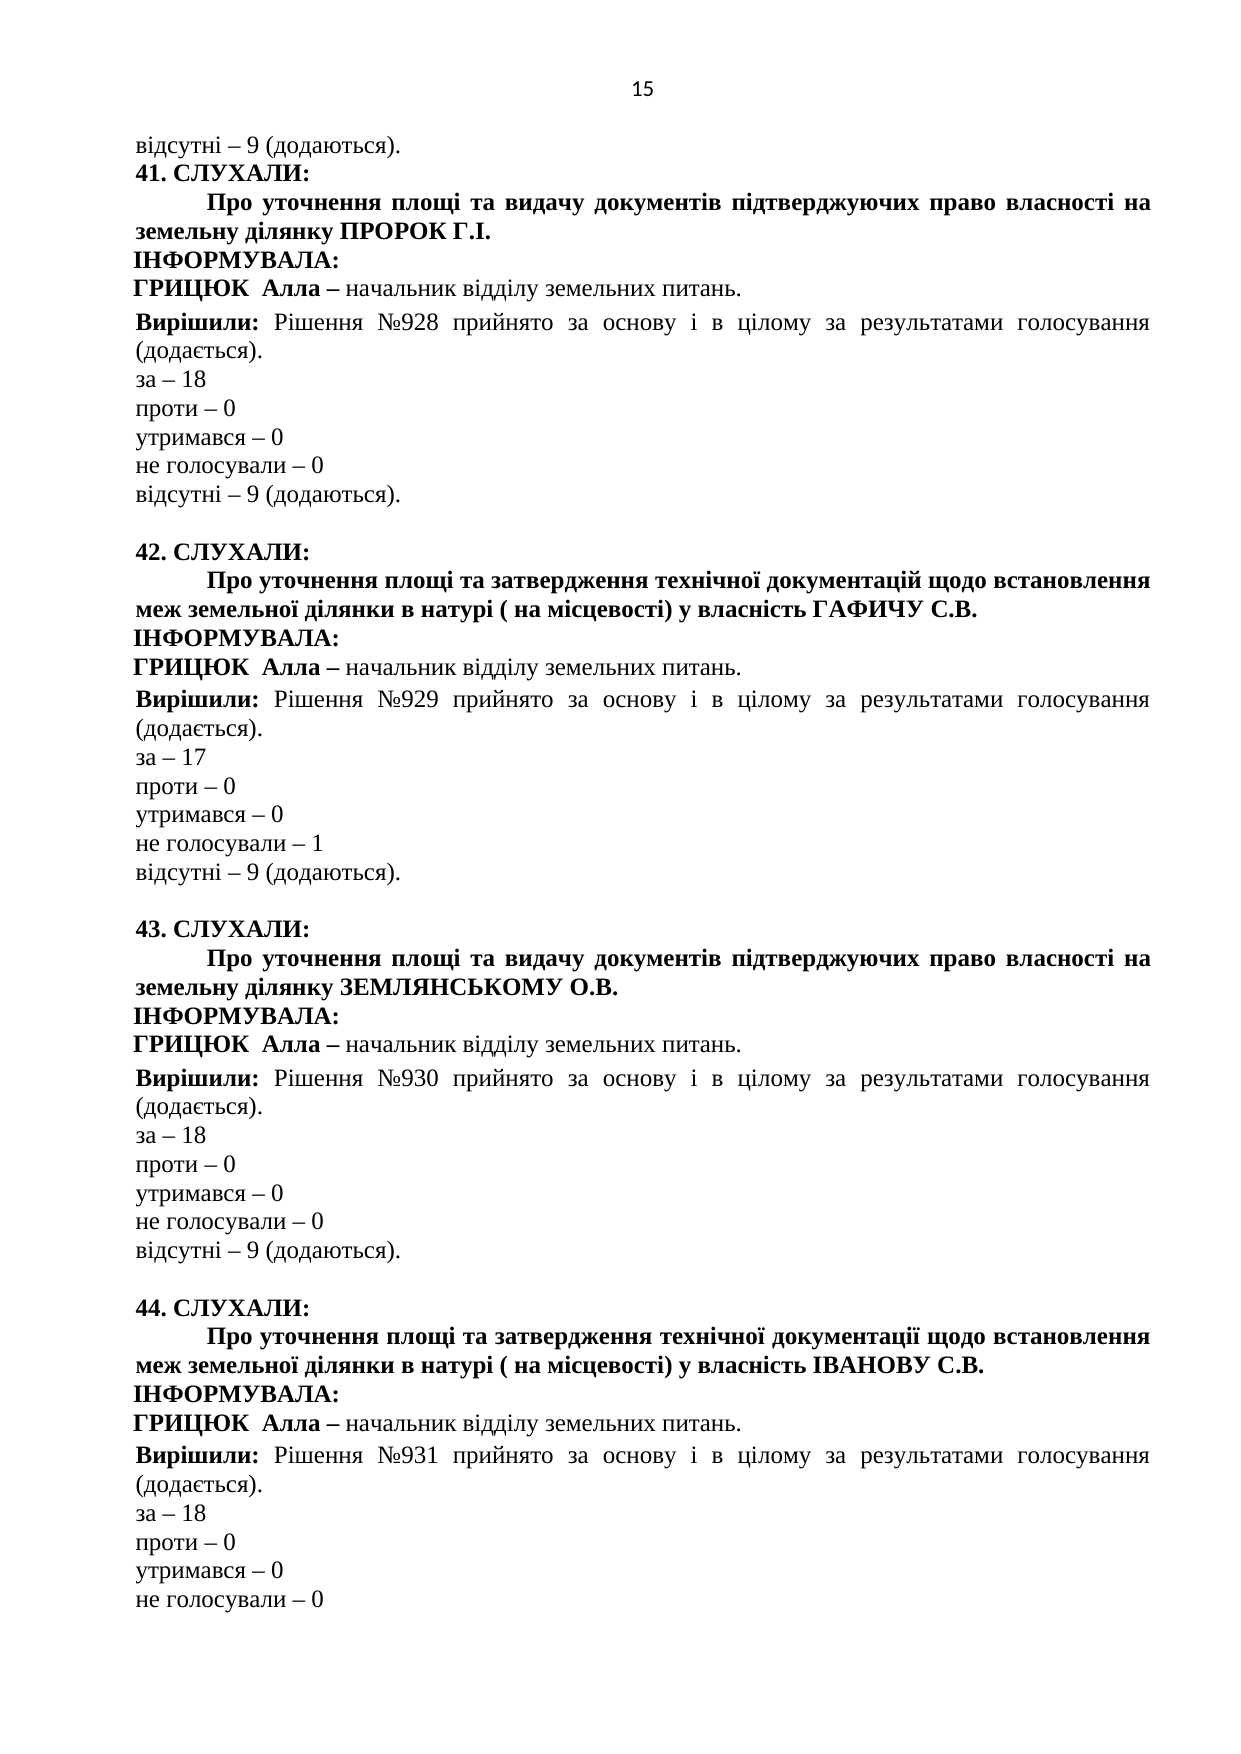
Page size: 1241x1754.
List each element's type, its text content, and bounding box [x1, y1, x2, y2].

text утримався – 0 [135, 799, 1152, 828]
text утримався – 0 [135, 1556, 1152, 1584]
text ІНФОРМУВАЛА: [133, 245, 1152, 273]
text не голосували – 0 [135, 1206, 1152, 1235]
text проти – 0 [135, 393, 1152, 422]
list CЛУХАЛИ: [135, 1293, 1152, 1321]
text проти – 0 [135, 771, 1152, 799]
text ІНФОРМУВАЛА: [133, 1379, 1152, 1408]
text не голосували – 0 [135, 1584, 1152, 1613]
list CЛУХАЛИ: [135, 537, 1152, 565]
text проти – 0 [135, 1149, 1152, 1178]
text ГРИЦЮК Алла – начальник відділу земельних питань. [133, 1029, 1152, 1058]
text проти – 0 [135, 1527, 1152, 1556]
text відсутні – 9 (додаються). [135, 1235, 1152, 1264]
text Вирішили: Рішення №929 прийнято за основу і в цілому за результатами голосування (додається). [135, 684, 1152, 742]
text за – 18 [135, 1498, 1152, 1527]
text за – 18 [135, 364, 1152, 393]
text відсутні – 9 (додаються). [135, 130, 1152, 158]
text Про уточнення площі та видачу документів підтверджуючих право власності на земельну ділянку ПРОРОК Г.І. [135, 187, 1152, 245]
text не голосували – 0 [135, 450, 1152, 479]
text Про уточнення площі та затвердження технічної документації щодо встановлення меж земельної ділянки в натурі ( на місцевості) у власність ІВАНОВУ С.В. [135, 1321, 1152, 1379]
text утримався – 0 [135, 1178, 1152, 1206]
text Про уточнення площі та видачу документів підтверджуючих право власності на земельну ділянку ЗЕМЛЯНСЬКОМУ О.В. [135, 943, 1152, 1001]
text Вирішили: Рішення №930 прийнято за основу і в цілому за результатами голосування (додається). [135, 1063, 1152, 1120]
text ГРИЦЮК Алла – начальник відділу земельних питань. [133, 1408, 1152, 1436]
text ІНФОРМУВАЛА: [133, 623, 1152, 652]
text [133, 273, 1152, 302]
text не голосували – 1 [135, 828, 1152, 857]
list CЛУХАЛИ: [135, 158, 1152, 187]
text відсутні – 9 (додаються). [135, 479, 1152, 508]
text за – 18 [135, 1120, 1152, 1149]
text Вирішили: Рішення №928 прийнято за основу і в цілому за результатами голосування (додається). [135, 307, 1152, 364]
text утримався – 0 [135, 422, 1152, 450]
list CЛУХАЛИ: [135, 914, 1152, 943]
text ГРИЦЮК Алла – начальник відділу земельних питань. [133, 652, 1152, 680]
text Про уточнення площі та затвердження технічної документацій щодо встановлення меж земельної ділянки в натурі ( на місцевості) у власність ГАФИЧУ С.В. [135, 565, 1152, 623]
text відсутні – 9 (додаються). [135, 857, 1152, 886]
text Вирішили: Рішення №931 прийнято за основу і в цілому за результатами голосування (додається). [135, 1441, 1152, 1498]
text за – 17 [135, 742, 1152, 771]
text ІНФОРМУВАЛА: [133, 1001, 1152, 1029]
